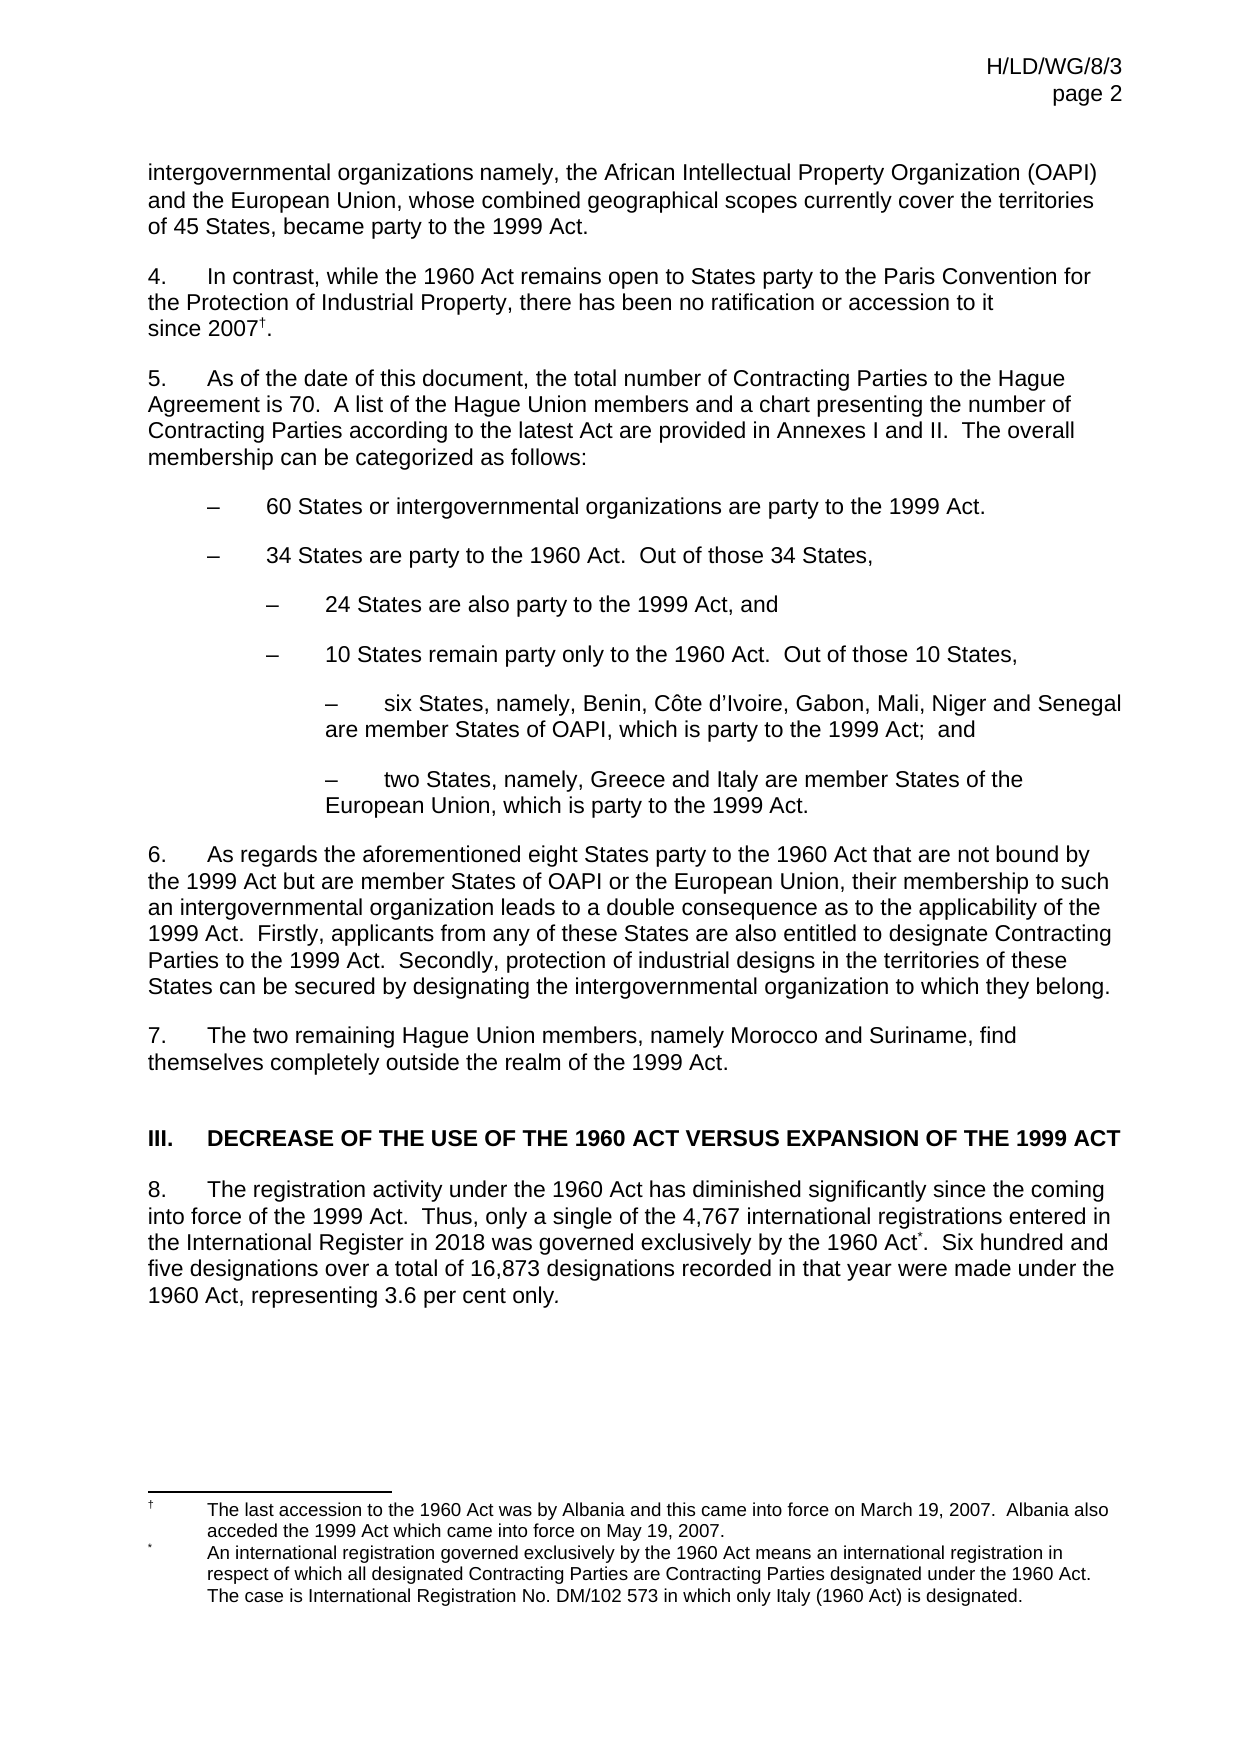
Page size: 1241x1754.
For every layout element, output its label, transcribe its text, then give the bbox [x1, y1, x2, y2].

list – two States, namely, Greece and Italy are member States of the European Union, which is party to the 1999 Act. [325, 766, 1122, 818]
text As regards the aforementioned eight States party to the 1960 Act that are not bound by the 1999 Act but are member States of OAPI or the European Union, their membership to such an intergovernmental organization leads to a double consequence as to the applicability of the 1999 Act. Firstly, applicants from any of these States are also entitled to designate Contracting Parties to the 1999 Act. Secondly, protection of industrial designs in the territories of these States can be secured by designating the intergovernmental organization to which they belong. [148, 841, 1122, 999]
list – 60 States or intergovernmental organizations are party to the 1999 Act. [207, 493, 1122, 519]
text The two remaining Hague Union members, namely Morocco and Suriname, find themselves completely outside the realm of the 1999 Act. [148, 1022, 1122, 1075]
list – 10 States remain party only to the 1960 Act. Out of those 10 States, [266, 641, 1122, 667]
text As of the date of this document, the total number of Contracting Parties to the Hague Agreement is 70. A list of the Hague Union members and a chart presenting the number of Contracting Parties according to the latest Act are provided in Annexes I and II. The overall membership can be categorized as follows: [148, 364, 1122, 470]
list – six States, namely, Benin, Côte d’Ivoire, Gabon, Mali, Niger and Senegal are member States of OAPI, which is party to the 1999 Act; and [325, 690, 1122, 743]
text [148, 158, 1122, 240]
text In contrast, while the 1960 Act remains open to States party to the Paris Convention for the Protection of Industrial Property, there has been no ratification or accession to it since 2007. [148, 263, 1122, 342]
list – 24 States are also party to the 1999 Act, and [266, 591, 1122, 618]
subtitle III. Decrease of the Use of the 1960 Act Versus Expansion of the 1999 Act [148, 1125, 1122, 1151]
list – 34 States are party to the 1960 Act. Out of those 34 States, [207, 542, 1122, 568]
text The registration activity under the 1960 Act has diminished significantly since the coming into force of the 1999 Act. Thus, only a single of the 4,767 international registrations entered in the International Register in 2018 was governed exclusively by the 1960 Act. Six hundred and five designations over a total of 16,873 designations recorded in that year were made under the 1960 Act, representing 3.6 per cent only. [148, 1176, 1122, 1308]
